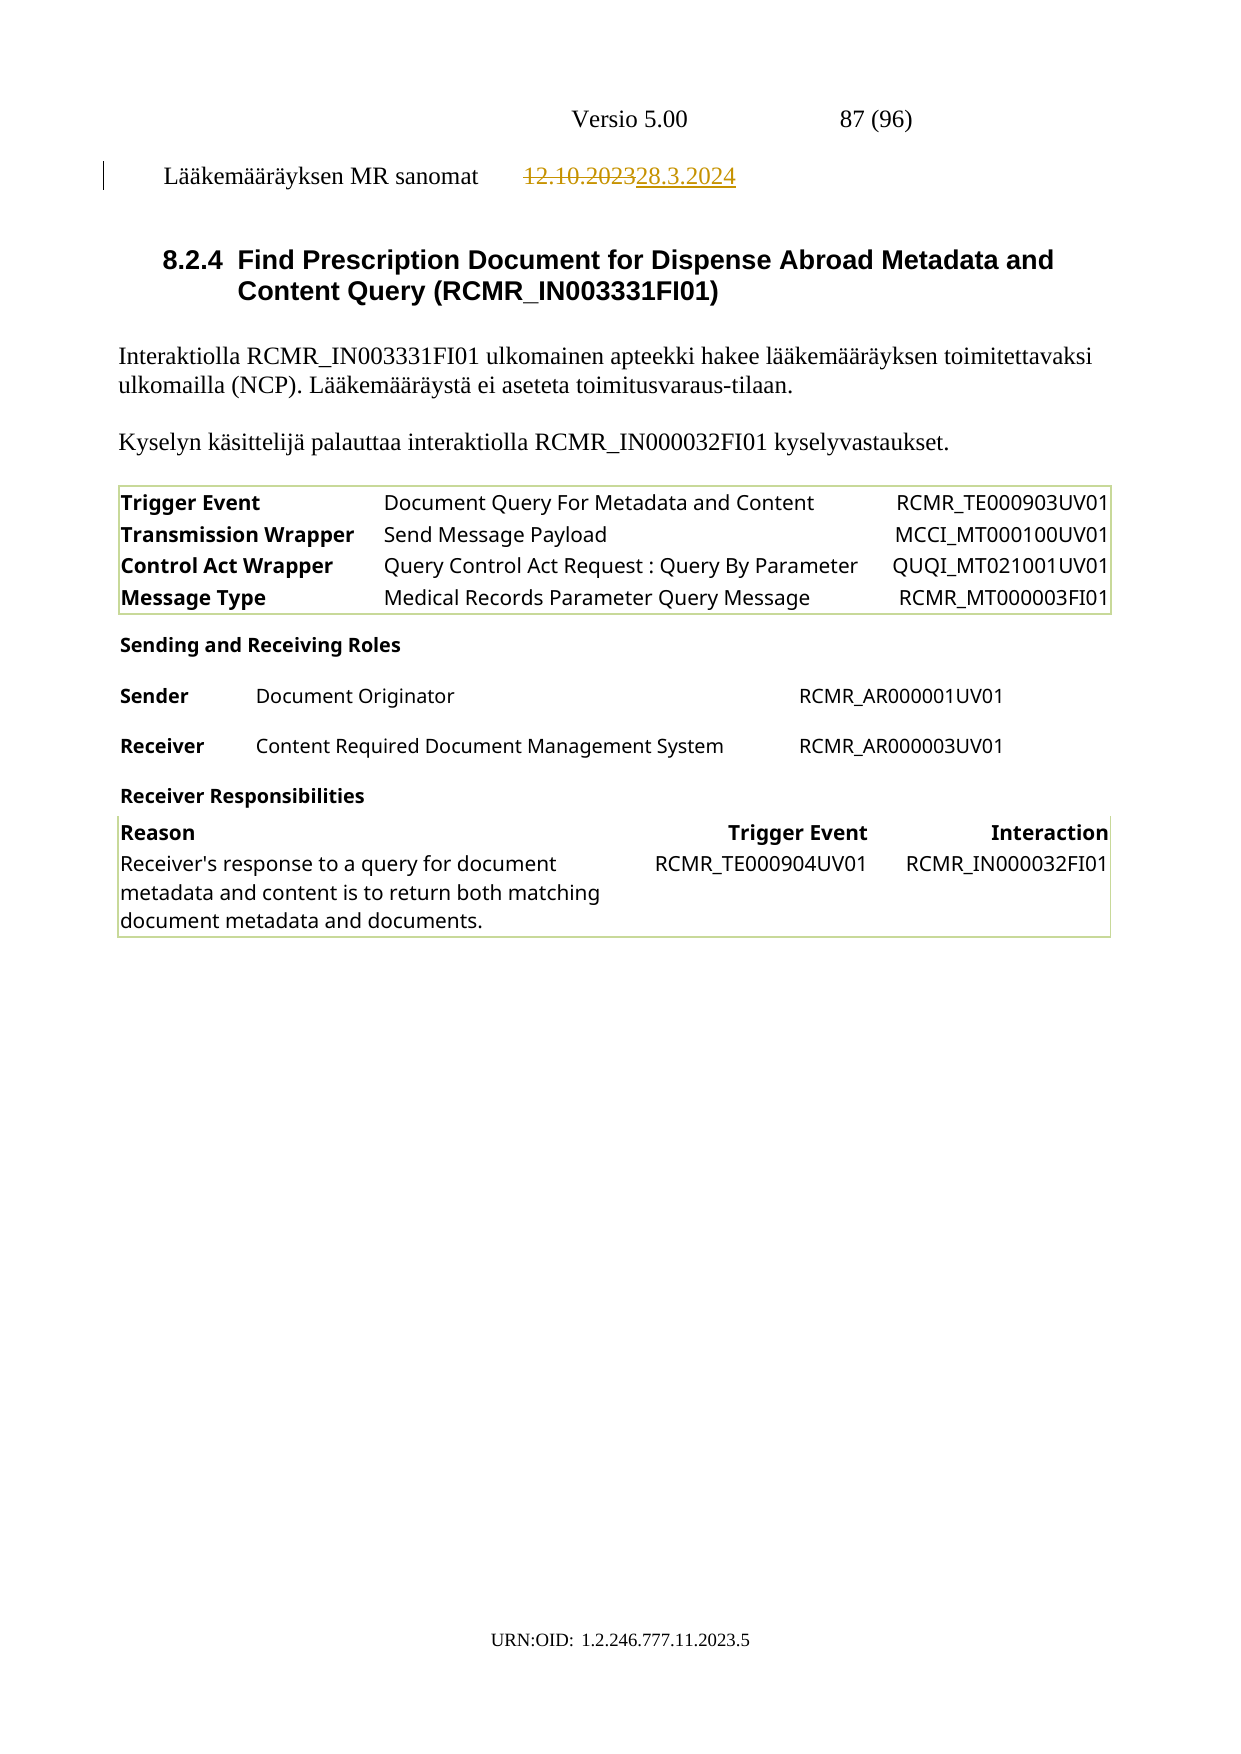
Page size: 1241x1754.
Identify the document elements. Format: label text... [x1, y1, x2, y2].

subtitle Find Prescription Document for Dispense Abroad Metadata and Content Query (RCMR_IN003331FI01) [162, 244, 1122, 306]
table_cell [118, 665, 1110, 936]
text Interaktiolla RCMR_IN003331FI01 ulkomainen apteekki hakee lääkemääräyksen toimitettavaksi ulkomailla (NCP). Lääkemääräystä ei aseteta toimitusvaraus-tilaan. [118, 341, 1122, 399]
text Kyselyn käsittelijä palauttaa interaktiolla RCMR_IN000032FI01 kyselyvastaukset. [118, 427, 1122, 456]
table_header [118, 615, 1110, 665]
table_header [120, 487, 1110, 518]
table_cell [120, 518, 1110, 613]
